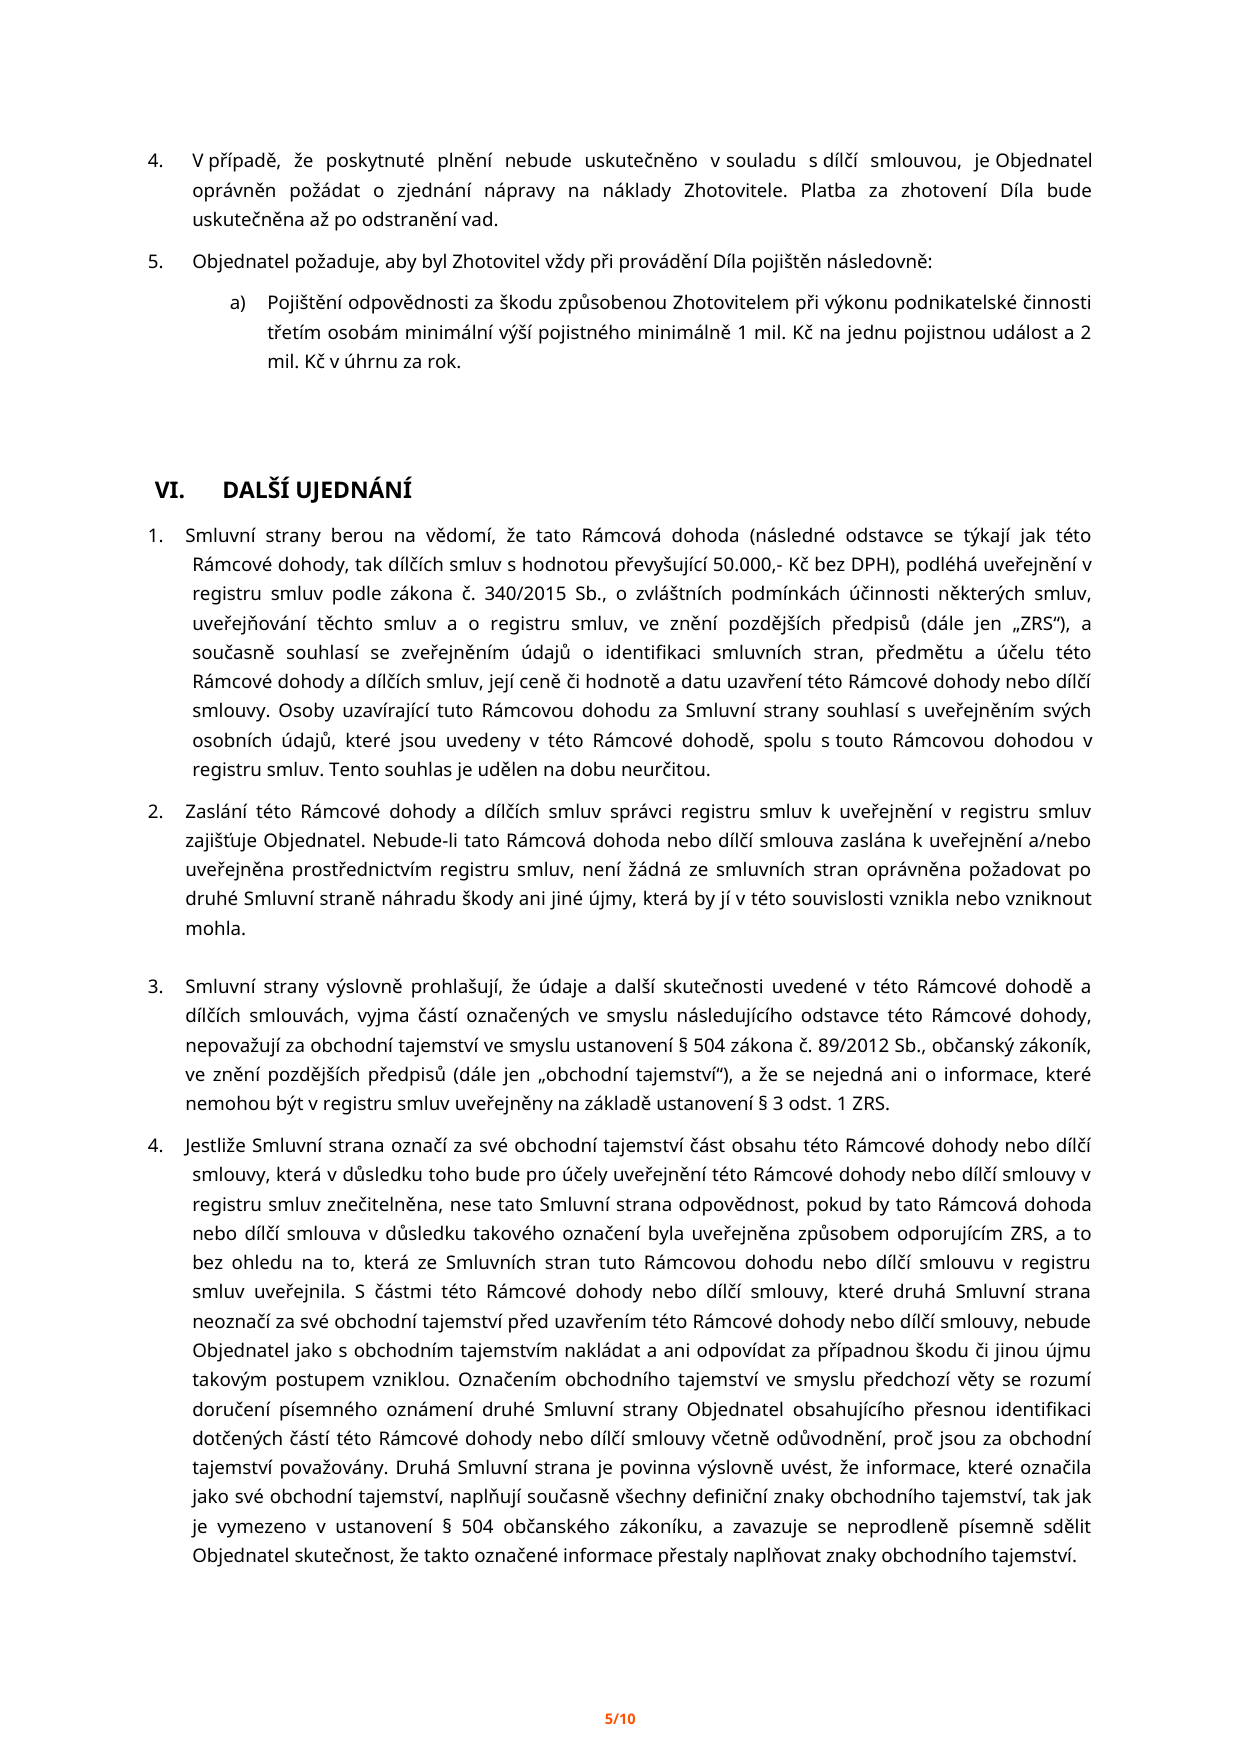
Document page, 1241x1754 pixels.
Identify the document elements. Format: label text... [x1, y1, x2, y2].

list Jestliže Smluvní strana označí za své obchodní tajemství část obsahu této Rámcové dohody nebo dílčí smlouvy, která v důsledku toho bude pro účely uveřejnění této Rámcové dohody nebo dílčí smlouvy v registru smluv znečitelněna, nese tato Smluvní strana odpovědnost, pokud by tato Rámcová dohoda nebo dílčí smlouva v důsledku takového označení byla uveřejněna způsobem odporujícím ZRS, a to bez ohledu na to, která ze Smluvních stran tuto Rámcovou dohodu nebo dílčí smlouvu v registru smluv uveřejnila. S částmi této Rámcové dohody nebo dílčí smlouvy, které druhá Smluvní strana neoznačí za své obchodní tajemství před uzavřením této Rámcové dohody nebo dílčí smlouvy, nebude Objednatel jako s obchodním tajemstvím nakládat a ani odpovídat za případnou škodu či jinou újmu takovým postupem vzniklou. Označením obchodního tajemství ve smyslu předchozí věty se rozumí doručení písemného oznámení druhé Smluvní strany Objednatel obsahujícího přesnou identifikaci dotčených částí této Rámcové dohody nebo dílčí smlouvy včetně odůvodnění, proč jsou za obchodní tajemství považovány. Druhá Smluvní strana je povinna výslovně uvést, že informace, které označila jako své obchodní tajemství, naplňují současně všechny definiční znaky obchodního tajemství, tak jak je vymezeno v ustanovení § 504 občanského zákoníku, a zavazuje se neprodleně písemně sdělit Objednatel skutečnost, že takto označené informace přestaly naplňovat znaky obchodního tajemství. [148, 1132, 1093, 1568]
list Objednatel požaduje, aby byl Zhotovitel vždy při provádění Díla pojištěn následovně: [148, 248, 1093, 273]
list Smluvní strany výslovně prohlašují, že údaje a další skutečnosti uvedené v této Rámcové dohodě a dílčích smlouvách, vyjma částí označených ve smyslu následujícího odstavce této Rámcové dohody, nepovažují za obchodní tajemství ve smyslu ustanovení § 504 zákona č. 89/2012 Sb., občanský zákoník, ve znění pozdějších předpisů (dále jen „obchodní tajemství“), a že se nejedná ani o informace, které nemohou být v registru smluv uveřejněny na základě ustanovení § 3 odst. 1 ZRS. [148, 973, 1093, 1116]
list Smluvní strany berou na vědomí, že tato Rámcová dohoda (následné odstavce se týkají jak této Rámcové dohody, tak dílčích smluv s hodnotou převyšující 50.000,- Kč bez DPH), podléhá uveřejnění v registru smluv podle zákona č. 340/2015 Sb., o zvláštních podmínkách účinnosti některých smluv, uveřejňování těchto smluv a o registru smluv, ve znění pozdějších předpisů (dále jen „ZRS“), a současně souhlasí se zveřejněním údajů o identifikaci smluvních stran, předmětu a účelu této Rámcové dohody a dílčích smluv, její ceně či hodnotě a datu uzavření této Rámcové dohody nebo dílčí smlouvy. Osoby uzavírající tuto Rámcovou dohodu za Smluvní strany souhlasí s uveřejněním svých osobních údajů, které jsou uvedeny v této Rámcové dohodě, spolu s touto Rámcovou dohodou v registru smluv. Tento souhlas je udělen na dobu neurčitou. [148, 522, 1093, 782]
list Pojištění odpovědnosti za škodu způsobenou Zhotovitelem při výkonu podnikatelské činnosti třetím osobám minimální výší pojistného minimálně 1 mil. Kč na jednu pojistnou událost a 2 mil. Kč v úhrnu za rok. [229, 290, 1093, 374]
list Zaslání této Rámcové dohody a dílčích smluv správci registru smluv k uveřejnění v registru smluv zajišťuje Objednatel. Nebude-li tato Rámcová dohoda nebo dílčí smlouva zaslána k uveřejnění a/nebo uveřejněna prostřednictvím registru smluv, není žádná ze smluvních stran oprávněna požadovat po druhé Smluvní straně náhradu škody ani jiné újmy, která by jí v této souvislosti vznikla nebo vzniknout mohla. [148, 798, 1093, 941]
list DALŠÍ UJEDNÁNÍ [185, 473, 1093, 505]
list V případě, že poskytnuté plnění nebude uskutečněno v souladu s dílčí smlouvou, je Objednatel oprávněn požádat o zjednání nápravy na náklady Zhotovitele. Platba za zhotovení Díla bude uskutečněna až po odstranění vad. [148, 148, 1093, 232]
